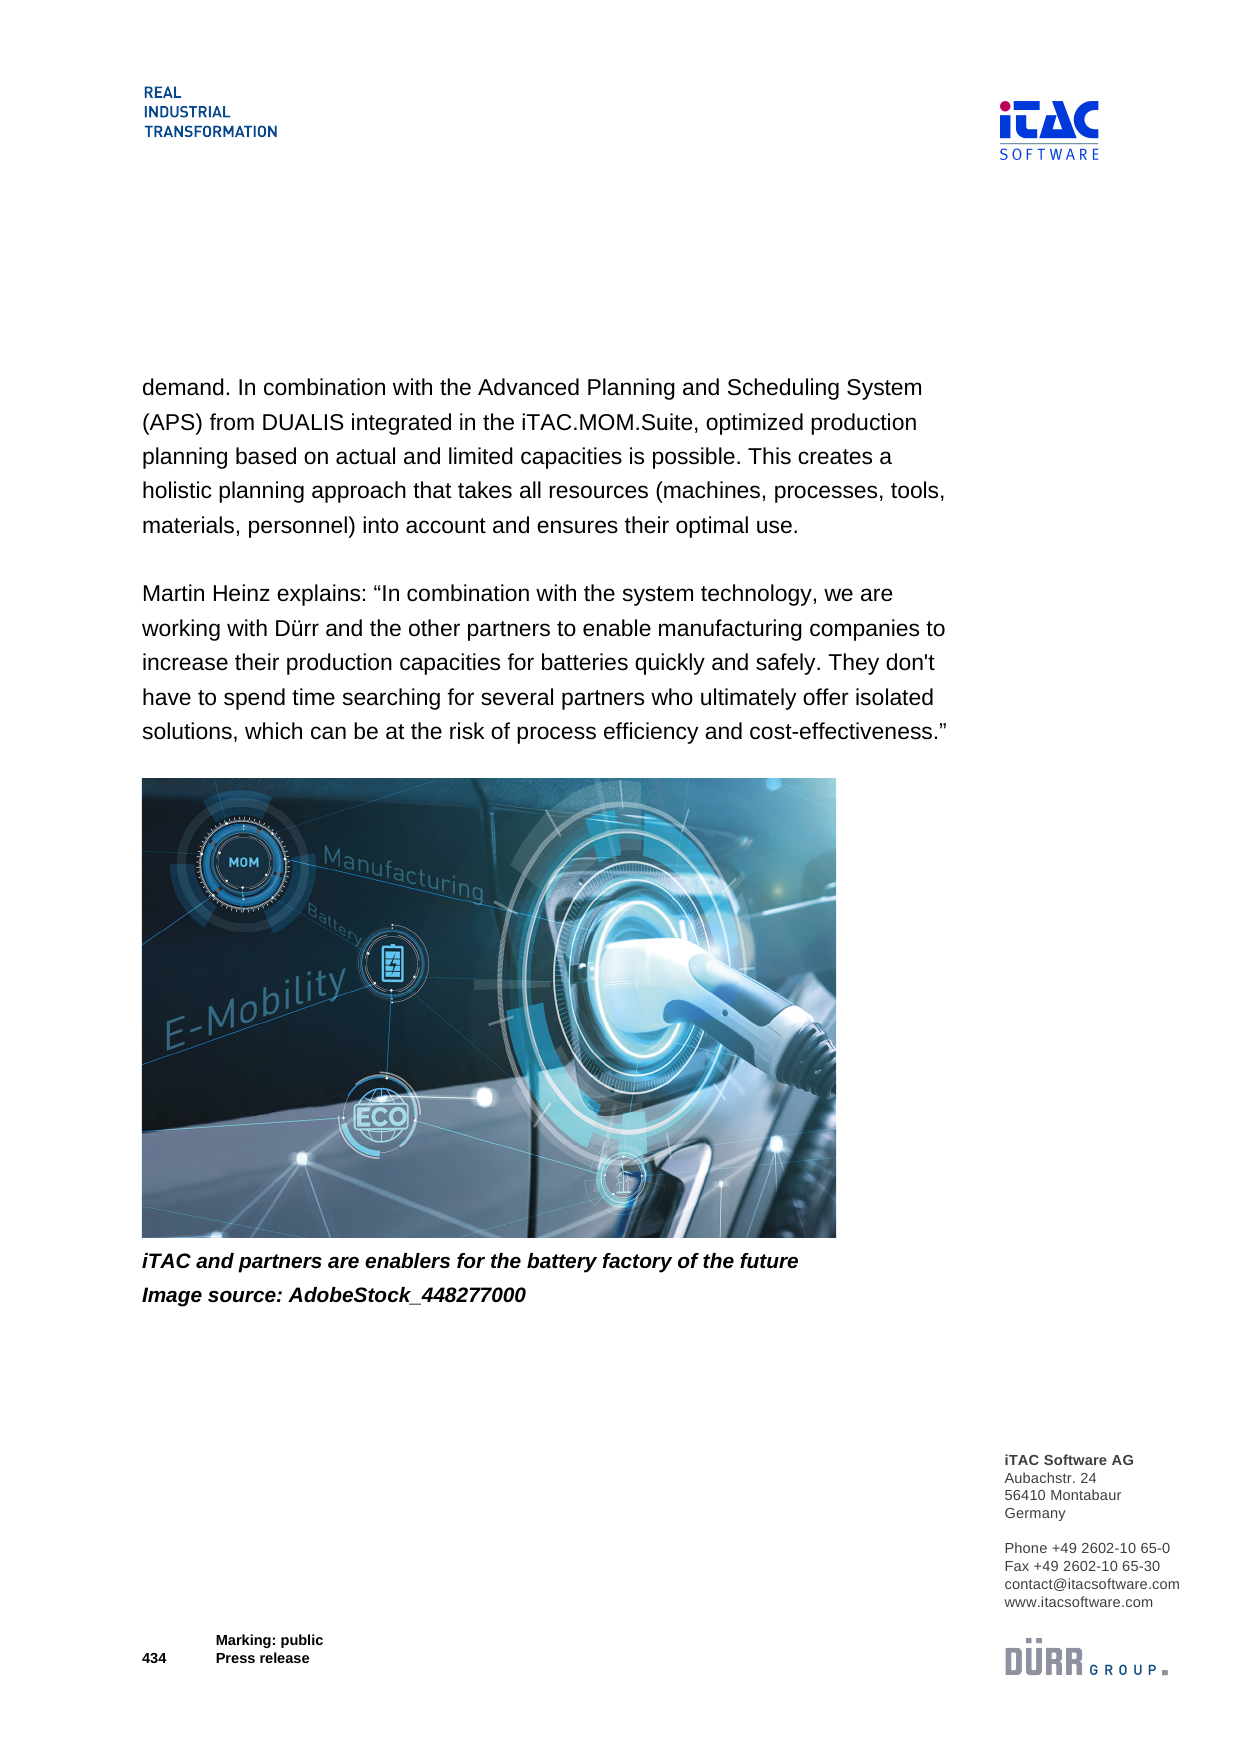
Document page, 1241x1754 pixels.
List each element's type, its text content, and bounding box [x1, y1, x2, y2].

picture [141, 778, 837, 1238]
picture [1000, 101, 1099, 160]
picture [141, 82, 279, 142]
text Martin Heinz explains: “In combination with the system technology, we are working with Dürr and the other partners to enable manufacturing companies to increase their production capacities for batteries quickly and safely. They don't have to spend time searching for several partners who ultimately offer isolated solutions, which can be at the risk of process efficiency and cost-effectiveness.” [142, 572, 951, 744]
text Image source: AdobeStock_448277000 [142, 1272, 951, 1307]
text iTAC and partners are enablers for the battery factory of the future [142, 1238, 951, 1272]
